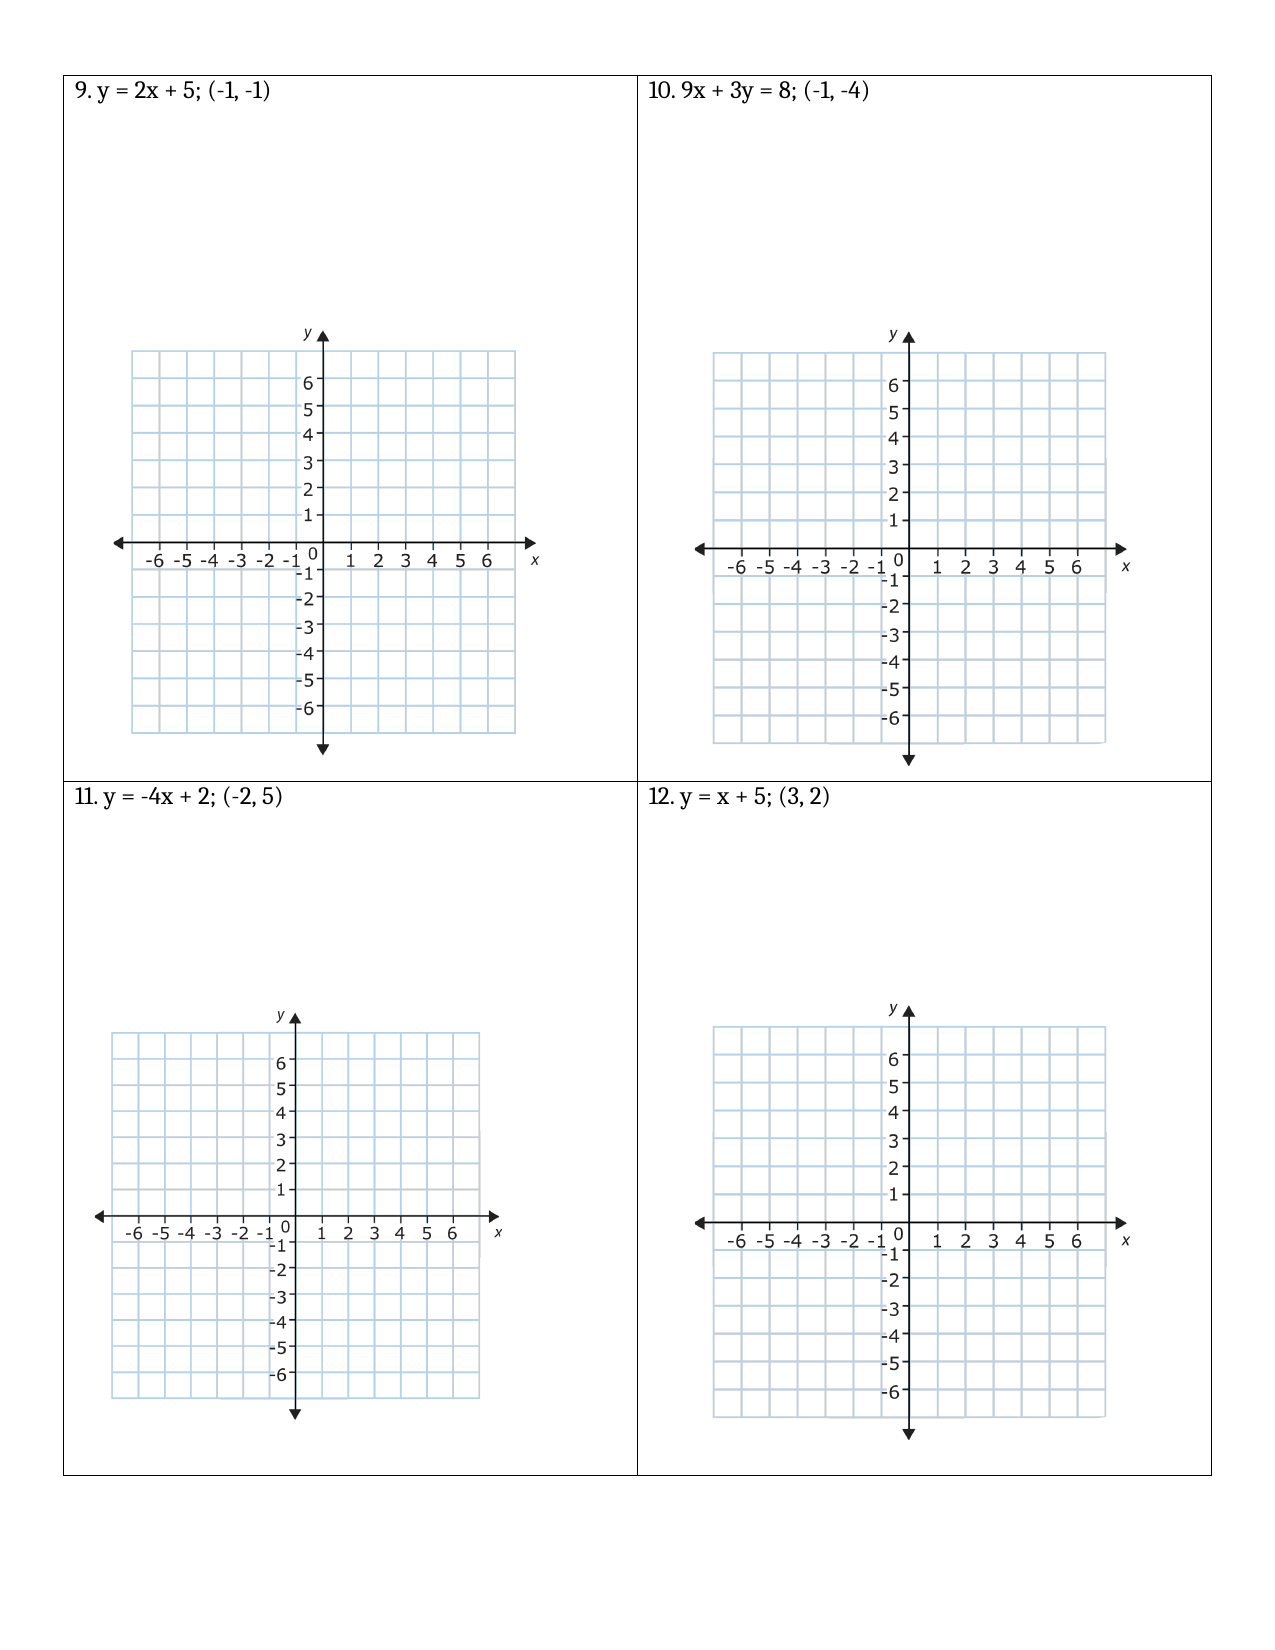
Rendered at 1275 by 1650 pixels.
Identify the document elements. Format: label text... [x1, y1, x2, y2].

picture [112, 322, 542, 760]
picture [693, 323, 1132, 770]
picture [93, 1005, 502, 1422]
table_cell 12. y = x + 5; (3, 2) [638, 782, 1211, 1474]
table_cell 10. 9x + 3y = 8; (-1, -4) [638, 76, 1211, 781]
table_cell 11. y = -4x + 2; (-2, 5) [64, 782, 637, 1474]
table_cell 9. y = 2x + 5; (-1, -1) [64, 76, 637, 781]
picture [693, 997, 1132, 1444]
